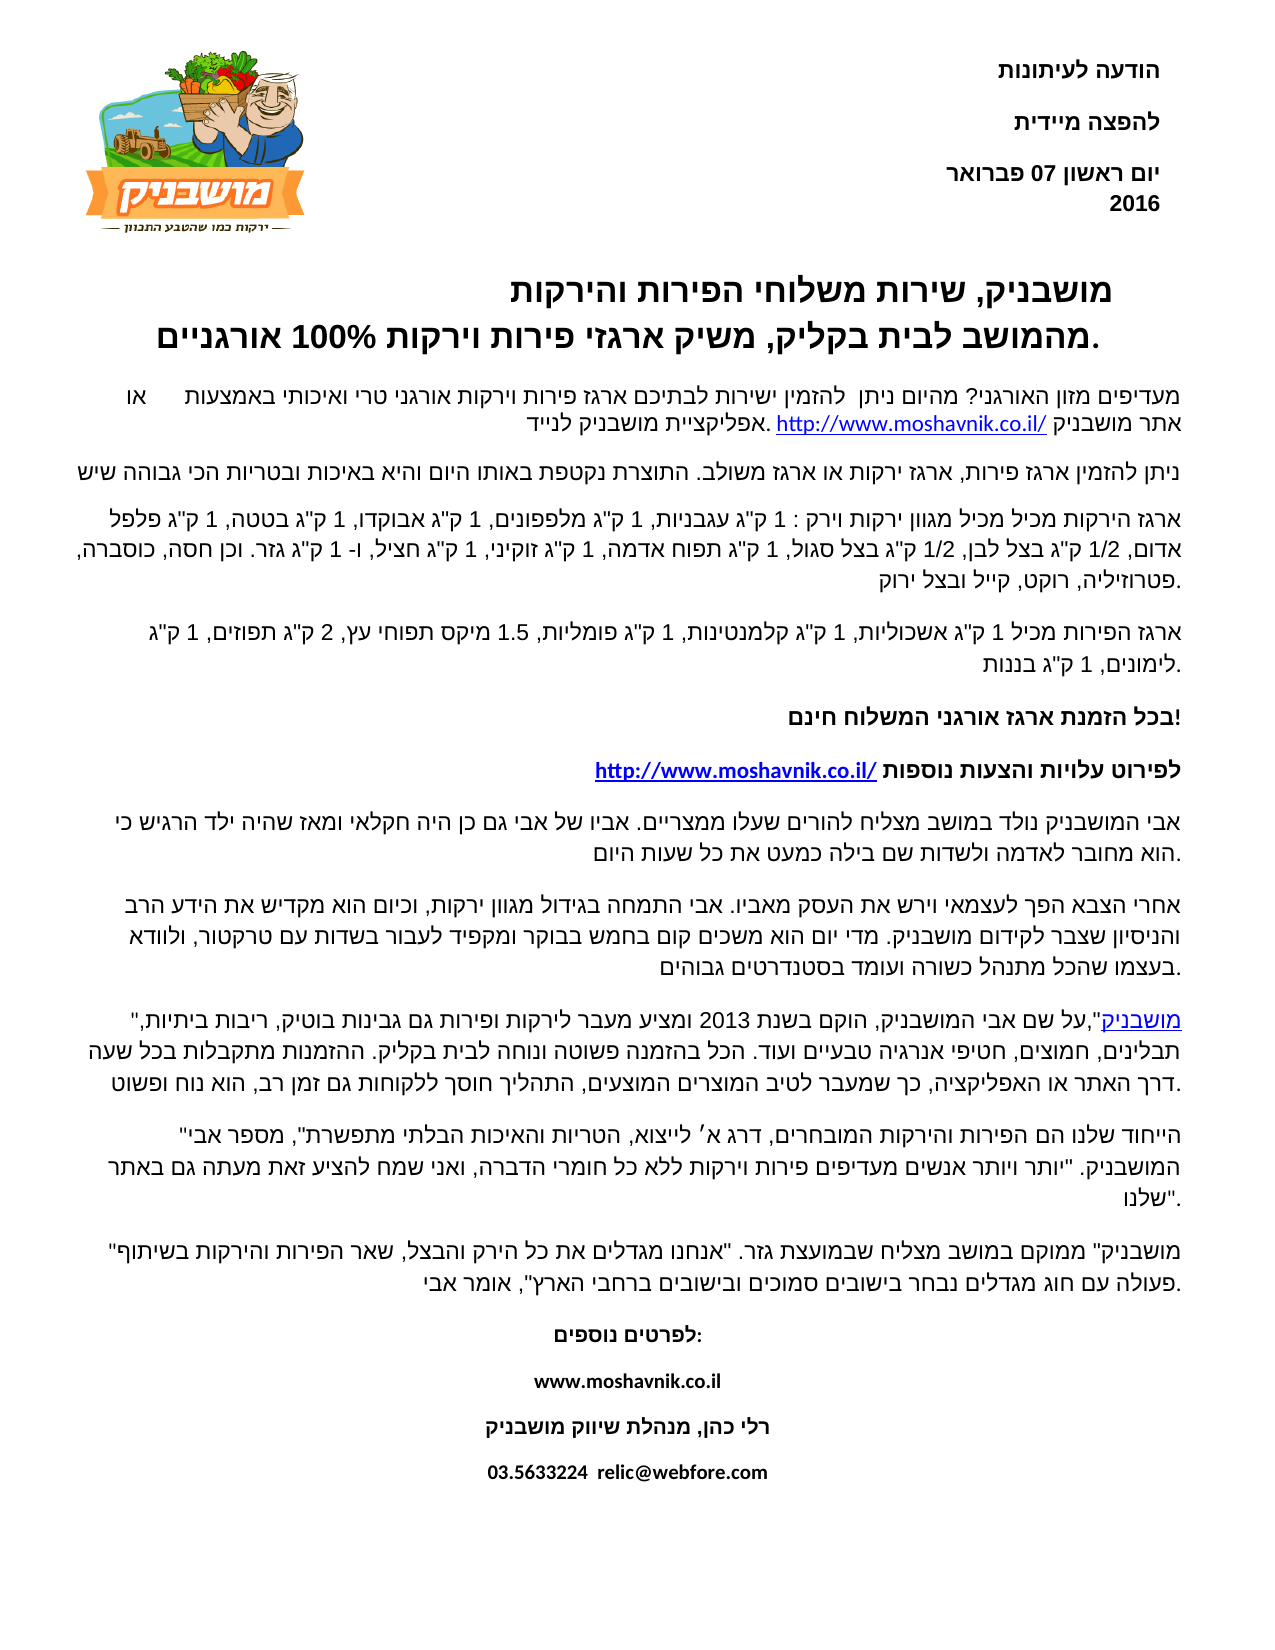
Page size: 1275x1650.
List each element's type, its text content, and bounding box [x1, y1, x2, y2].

text ארגז הפירות מכיל 1 ק"ג אשכוליות, 1 ק"ג קלמנטינות, 1 ק"ג פומליות, 1.5 מיקס תפוחי עץ, 2 ק"ג תפוזים, 1 ק"ג לימונים, 1 ק"ג בננות. [74, 619, 1181, 678]
text מושבניק, שירות משלוחי הפירות והירקות מהמושב לבית בקליק, משיק ארגזי פירות וירקות 100% אורגניים. [74, 271, 1181, 356]
text "מושבניק",על שם אבי המושבניק, הוקם בשנת 2013 ומציע מעבר לירקות ופירות גם גבינות בוטיק, ריבות ביתיות, תבלינים, חמוצים, חטיפי אנרגיה טבעיים ועוד. הכל בהזמנה פשוטה ונוחה לבית בקליק. ההזמנות מתקבלות בכל שעה דרך האתר או האפליקציה, כך שמעבר לטיב המוצרים המוצעים, התהליך חוסך ללקוחות גם זמן רב, הוא נוח ופשוט. [74, 1006, 1181, 1097]
text "הייחוד שלנו הם הפירות והירקות המובחרים, דרג א׳ לייצוא, הטריות והאיכות הבלתי מתפשרת", מספר אבי המושבניק. "יותר ויותר אנשים מעדיפים פירות וירקות ללא כל חומרי הדברה, ואני שמח להציע זאת מעתה גם באתר שלנו". [74, 1122, 1181, 1212]
text אבי המושבניק נולד במושב מצליח להורים שעלו ממצריים. אביו של אבי גם כן היה חקלאי ומאז שהיה ילד הרגיש כי הוא מחובר לאדמה ולשדות שם בילה כמעט את כל שעות היום. [74, 809, 1181, 867]
text בכל הזמנת ארגז אורגני המשלוח חינם! [74, 703, 1181, 731]
text www.moshavnik.co.il [74, 1368, 1181, 1394]
text מעדיפים מזון האורגני? מהיום ניתן להזמין ישירות לבתיכם ארגז פירות וירקות אורגני טרי ואיכותי באמצעות או אפליקציית מושבניק לנייד. http://www.moshavnik.co.il/ אתר מושבניק [74, 383, 1181, 438]
picture [68, 46, 321, 241]
text ניתן להזמין ארגז פירות, ארגז ירקות או ארגז משולב. התוצרת נקטפת באותו היום והיא באיכות ובטריות הכי גבוהה שיש [74, 458, 1181, 485]
text לפרטים נוספים: [74, 1322, 1181, 1348]
text אחרי הצבא הפך לעצמאי וירש את העסק מאביו. אבי התמחה בגידול מגוון ירקות, וכיום הוא מקדיש את הידע הרב והניסיון שצבר לקידום מושבניק. מדי יום הוא משכים קום בחמש בבוקר ומקפיד לעבור בשדות עם טרקטור, ולוודא בעצמו שהכל מתנהל כשורה ועומד בסטנדרטים גבוהים. [74, 892, 1181, 981]
text "מושבניק" ממוקם במושב מצליח שבמועצת גזר. "אנחנו מגדלים את כל הירק והבצל, שאר הפירות והירקות בשיתוף פעולה עם חוג מגדלים נבחר בישובים סמוכים ובישובים ברחבי הארץ", אומר אבי. [74, 1237, 1181, 1297]
text ארגז הירקות מכיל מכיל מגוון ירקות וירק : 1 ק"ג עגבניות, 1 ק"ג מלפפונים, 1 ק"ג אבוקדו, 1 ק"ג בטטה, 1 ק"ג פלפל אדום, 1/2 ק"ג בצל לבן, 1/2 ק"ג בצל סגול, 1 ק"ג תפוח אדמה, 1 ק"ג זוקיני, 1 ק"ג חציל, ו- 1 ק"ג גזר. וכן חסה, כוסברה, פטרוזיליה, רוקט, קייל ובצל ירוק. [74, 506, 1181, 594]
text רלי כהן, מנהלת שיווק מושבניק [74, 1415, 1181, 1439]
text http://www.moshavnik.co.il/ לפירוט עלויות והצעות נוספות [74, 756, 1181, 784]
text 03.5633224 relic@webfore.com [74, 1459, 1181, 1485]
